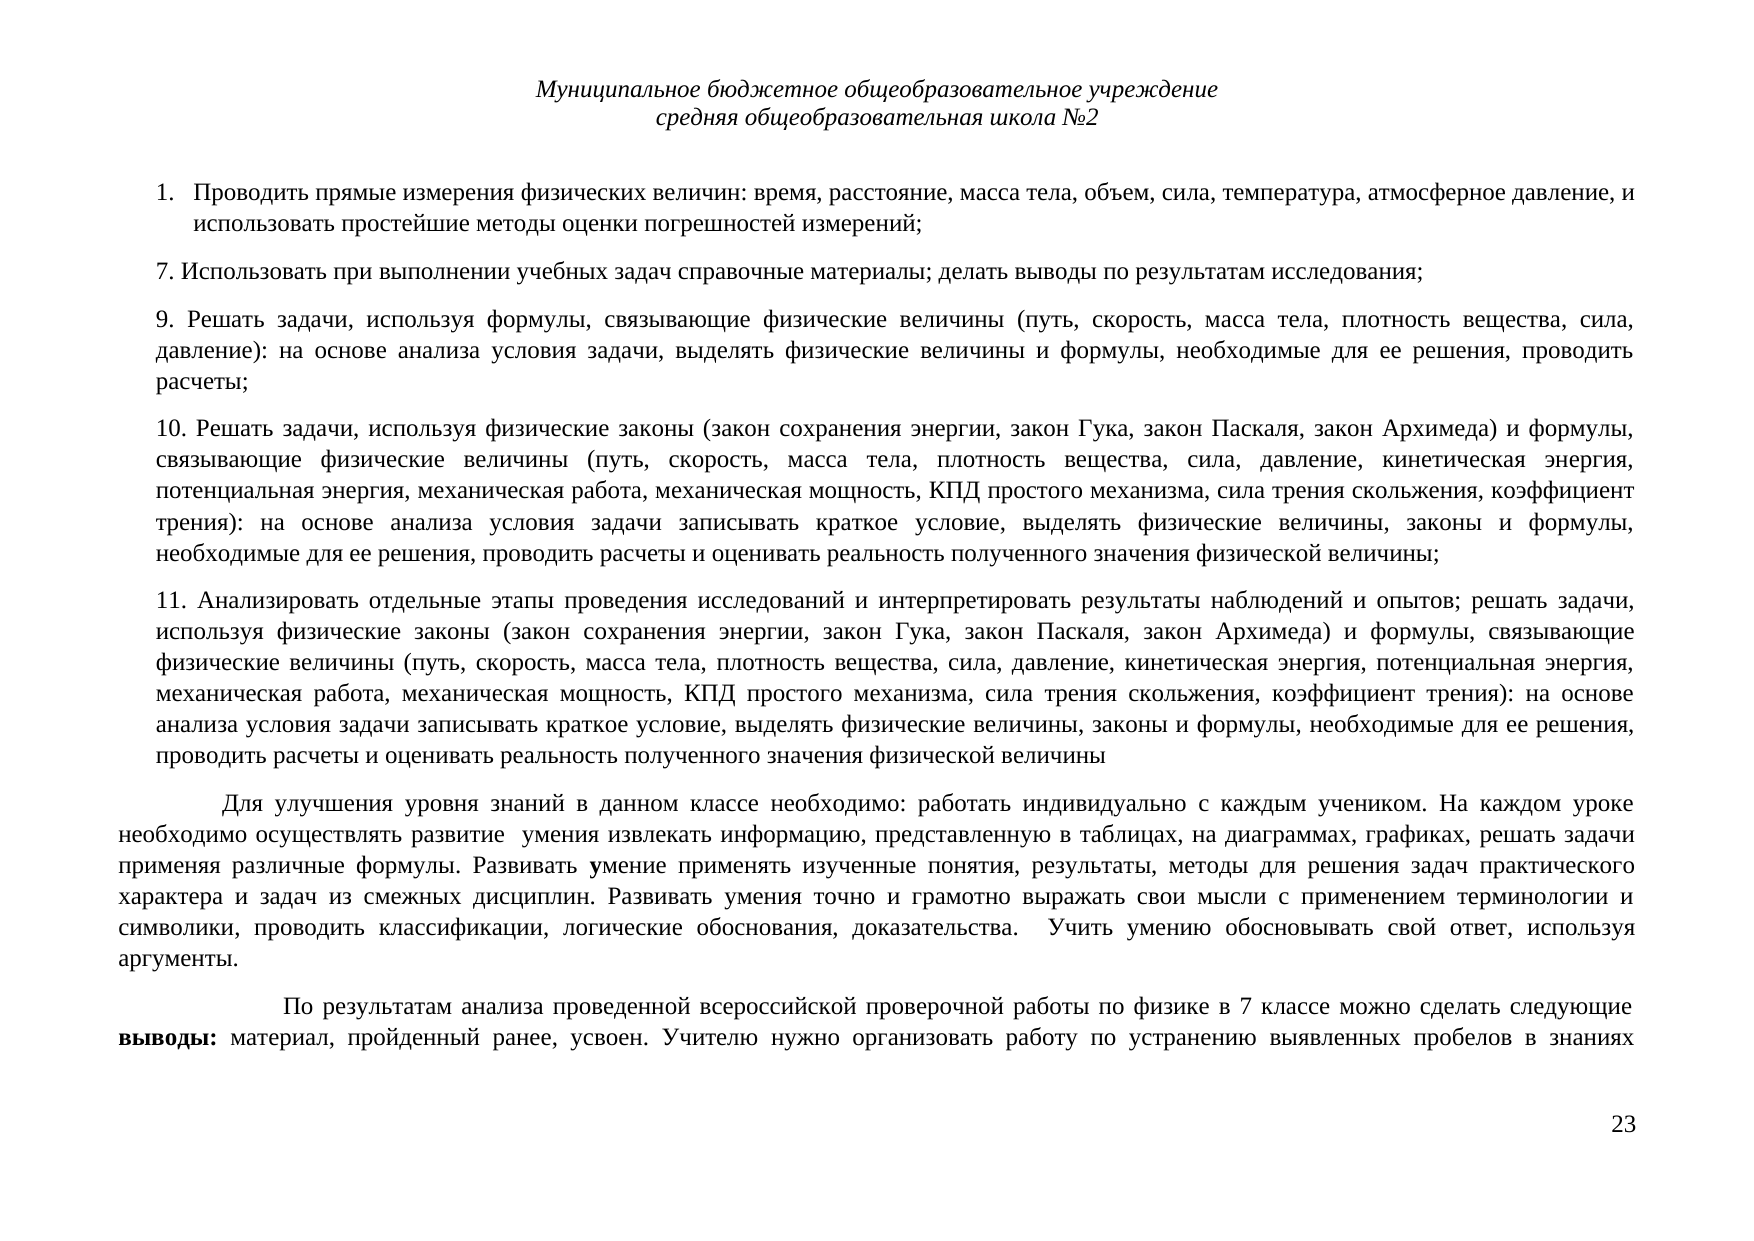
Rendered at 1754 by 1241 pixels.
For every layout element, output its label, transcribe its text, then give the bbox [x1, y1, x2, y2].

text 7. Использовать при выполнении учебных задач справочные материалы; делать выводы по результатам исследования; [156, 256, 1636, 285]
text 11. Анализировать отдельные этапы проведения исследований и интерпретировать результаты наблюдений и опытов; решать задачи, используя физические законы (закон сохранения энергии, закон Гука, закон Паскаля, закон Архимеда) и формулы, связывающие физические величины (путь, скорость, масса тела, плотность вещества, сила, давление, кинетическая энергия, потенциальная энергия, механическая работа, механическая мощность, КПД простого механизма, сила трения скольжения, коэффициент трения): на основе анализа условия задачи записывать краткое условие, выделять физические величины, законы и формулы, необходимые для ее решения, проводить расчеты и оценивать реальность полученного значения физической величины [156, 585, 1636, 769]
text 9. Решать задачи, используя формулы, связывающие физические величины (путь, скорость, масса тела, плотность вещества, сила, давление): на основе анализа условия задачи, выделять физические величины и формулы, необходимые для ее решения, проводить расчеты; [156, 304, 1636, 394]
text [118, 991, 1636, 1051]
text Для улучшения уровня знаний в данном классе необходимо: работать индивидуально с каждым учеником. На каждом уроке необходимо осуществлять развитие умения извлекать информацию, представленную в таблицах, на диаграммах, графиках, решать задачи применяя различные формулы. Развивать умение применять изученные понятия, результаты, методы для решения задач практического характера и задач из смежных дисциплин. Развивать умения точно и грамотно выражать свои мысли с применением терминологии и символики, проводить классификации, логические обоснования, доказательства. Учить умению обосновывать свой ответ, используя аргументы. [118, 788, 1636, 972]
text 10. Решать задачи, используя физические законы (закон сохранения энергии, закон Гука, закон Паскаля, закон Архимеда) и формулы, связывающие физические величины (путь, скорость, масса тела, плотность вещества, сила, давление, кинетическая энергия, потенциальная энергия, механическая работа, механическая мощность, КПД простого механизма, сила трения скольжения, коэффициент трения): на основе анализа условия задачи записывать краткое условие, выделять физические величины, законы и формулы, необходимые для ее решения, проводить расчеты и оценивать реальность полученного значения физической величины; [156, 413, 1636, 566]
list Проводить прямые измерения физических величин: время, расстояние, масса тела, объем, сила, температура, атмосферное давление, и использовать простейшие методы оценки погрешностей измерений; [156, 177, 1636, 237]
